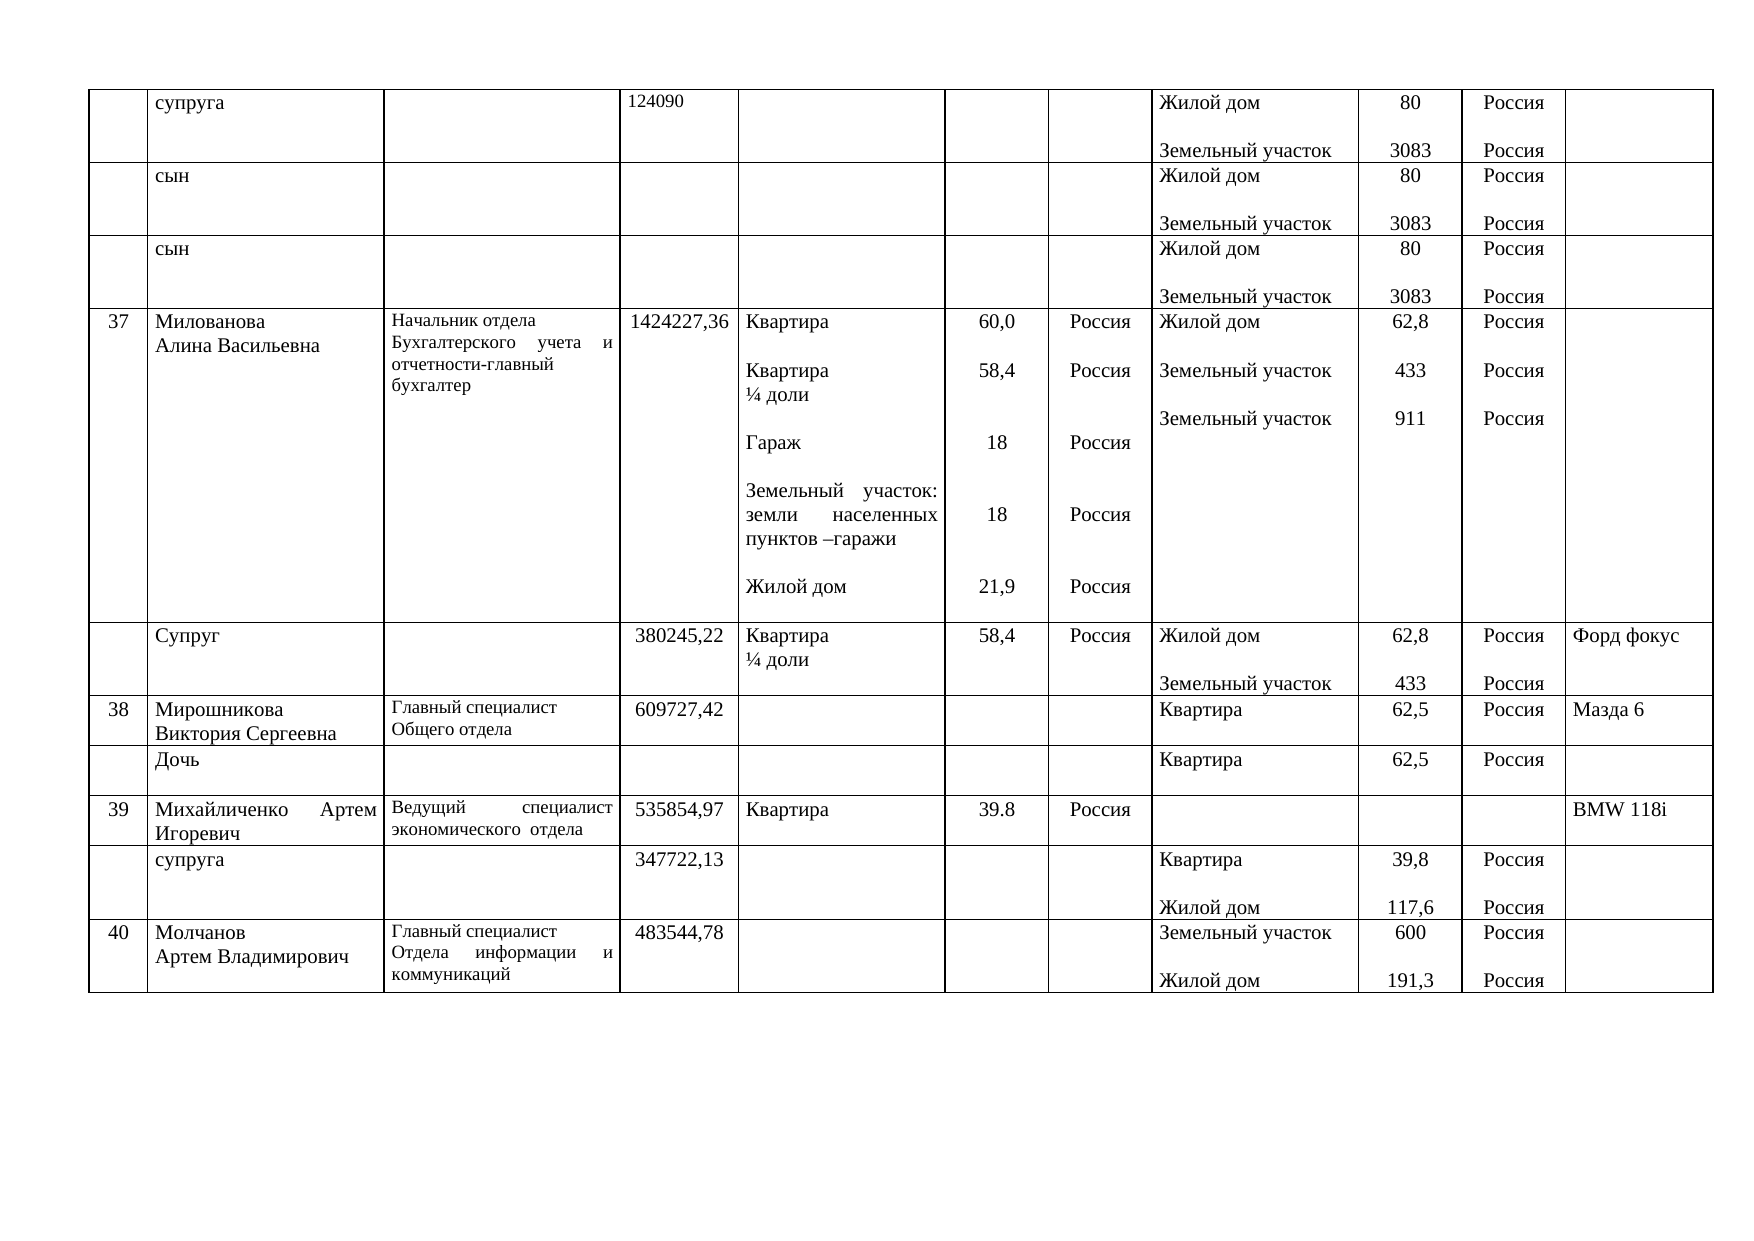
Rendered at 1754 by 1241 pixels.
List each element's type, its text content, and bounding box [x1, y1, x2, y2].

table_cell [385, 746, 619, 795]
table_cell [385, 846, 619, 919]
table_cell Россия Россия [1463, 236, 1565, 308]
table_cell Россия Россия [1463, 920, 1565, 992]
table_cell 609727,42 [621, 696, 738, 745]
table_cell [1049, 90, 1151, 162]
table_cell Молчанов Артем Владимирович [148, 920, 383, 992]
table_cell [739, 163, 944, 235]
table_cell сын [148, 163, 383, 235]
table_cell 483544,78 [621, 920, 738, 992]
table_cell 62,8 433 911 [1359, 309, 1461, 622]
table_cell Россия Россия [1463, 846, 1565, 919]
table_cell Супруг [148, 623, 383, 695]
table_cell [621, 163, 738, 235]
table_cell Россия [1463, 696, 1565, 745]
table_cell супруга [148, 846, 383, 919]
table_cell [385, 623, 619, 695]
table_cell [1566, 236, 1712, 308]
table_cell [946, 846, 1048, 919]
table_cell [90, 623, 147, 695]
table_cell [90, 163, 147, 235]
table_cell Мазда 6 [1566, 696, 1712, 745]
table_cell Жилой дом Земельный участок [1153, 623, 1358, 695]
table_cell 600 191,3 [1359, 920, 1461, 992]
table_cell [1049, 236, 1151, 308]
table_cell [1566, 846, 1712, 919]
table_cell [739, 746, 944, 795]
table_cell Жилой дом Земельный участок [1153, 236, 1358, 308]
table_cell сын [148, 236, 383, 308]
table_cell [90, 90, 147, 162]
table_cell супруга [148, 90, 383, 162]
table_cell [1566, 746, 1712, 795]
table_cell Квартира [1153, 696, 1358, 745]
table_cell [739, 846, 944, 919]
table_cell [739, 236, 944, 308]
table_cell [739, 920, 944, 992]
table_cell Квартира Квартира ¼ доли Гараж Земельный участок: земли населенных пунктов –гаражи Жилой дом [739, 309, 944, 622]
table_cell Главный специалист Общего отдела [385, 696, 619, 745]
table_cell 1424227,36 [621, 309, 738, 622]
table_cell Квартира Жилой дом [1153, 846, 1358, 919]
table_cell 62,5 [1359, 696, 1461, 745]
table_cell 39.8 [946, 796, 1048, 845]
table_cell [946, 236, 1048, 308]
table_cell [385, 236, 619, 308]
table_cell Россия Россия [1463, 90, 1565, 162]
table_cell [1153, 796, 1358, 845]
table_cell 80 3083 [1359, 236, 1461, 308]
table_cell Россия Россия Россия Россия Россия [1049, 309, 1151, 622]
table_cell 380245,22 [621, 623, 738, 695]
table_cell [1359, 796, 1461, 845]
table_cell Михайличенко Артем Игоревич [148, 796, 383, 845]
table_cell [621, 746, 738, 795]
table_cell [90, 236, 147, 308]
table_cell [1566, 920, 1712, 992]
table_cell Жилой дом Земельный участок Земельный участок [1153, 309, 1358, 622]
table_cell Квартира ¼ доли [739, 623, 944, 695]
table_cell 38 [90, 696, 147, 745]
table_cell Милованова Алина Васильевна [148, 309, 383, 622]
table_cell [1049, 846, 1151, 919]
table_cell Форд фокус [1566, 623, 1712, 695]
table_cell 535854,97 [621, 796, 738, 845]
table_cell [1566, 309, 1712, 622]
table_cell Ведущий специалист экономического отдела [385, 796, 619, 845]
table_cell [1049, 163, 1151, 235]
table_cell [385, 90, 619, 162]
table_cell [1153, 920, 1358, 992]
table_cell 37 [90, 309, 147, 622]
table_cell [1049, 696, 1151, 745]
table_cell BMW 118i [1566, 796, 1712, 845]
table_cell Квартира [739, 796, 944, 845]
table_cell 39,8 117,6 [1359, 846, 1461, 919]
table_cell [946, 90, 1048, 162]
table_cell [946, 746, 1048, 795]
table_cell [946, 696, 1048, 745]
table_cell Россия Россия Россия [1463, 309, 1565, 622]
table_cell Жилой дом Земельный участок [1153, 90, 1358, 162]
table_cell [1049, 920, 1151, 992]
table_cell Россия [1049, 796, 1151, 845]
table_cell 58,4 [946, 623, 1048, 695]
table_cell 347722,13 [621, 846, 738, 919]
table_cell [946, 163, 1048, 235]
table_cell 80 3083 [1359, 163, 1461, 235]
table_cell Жилой дом Земельный участок [1153, 163, 1358, 235]
table_cell [90, 846, 147, 919]
table_cell [946, 920, 1048, 992]
table_cell [1049, 746, 1151, 795]
table_cell 60,0 58,4 18 18 21,9 [946, 309, 1048, 622]
table_cell 39 [90, 796, 147, 845]
table_cell 62,8 433 [1359, 623, 1461, 695]
table_cell 80 3083 [1359, 90, 1461, 162]
table_cell [385, 163, 619, 235]
table_cell 62,5 [1359, 746, 1461, 795]
table_cell [90, 746, 147, 795]
table_cell Россия [1049, 623, 1151, 695]
table_cell 40 [90, 920, 147, 992]
table_cell 124090 [621, 90, 738, 162]
table_cell Главный специалист Отдела информации и коммуникаций [385, 920, 619, 992]
table_cell Россия [1463, 746, 1565, 795]
table_cell Россия Россия [1463, 163, 1565, 235]
table_cell Россия Россия [1463, 623, 1565, 695]
table_cell [621, 236, 738, 308]
table_cell Начальник отдела Бухгалтерского учета и отчетности-главный бухгалтер [385, 309, 619, 622]
table_cell [739, 696, 944, 745]
table_cell [739, 90, 944, 162]
table_cell [1566, 90, 1712, 162]
table_cell Мирошникова Виктория Сергеевна [148, 696, 383, 745]
table_cell Квартира [1153, 746, 1358, 795]
table_cell [1566, 163, 1712, 235]
table_cell [1463, 796, 1565, 845]
table_cell Дочь [148, 746, 383, 795]
